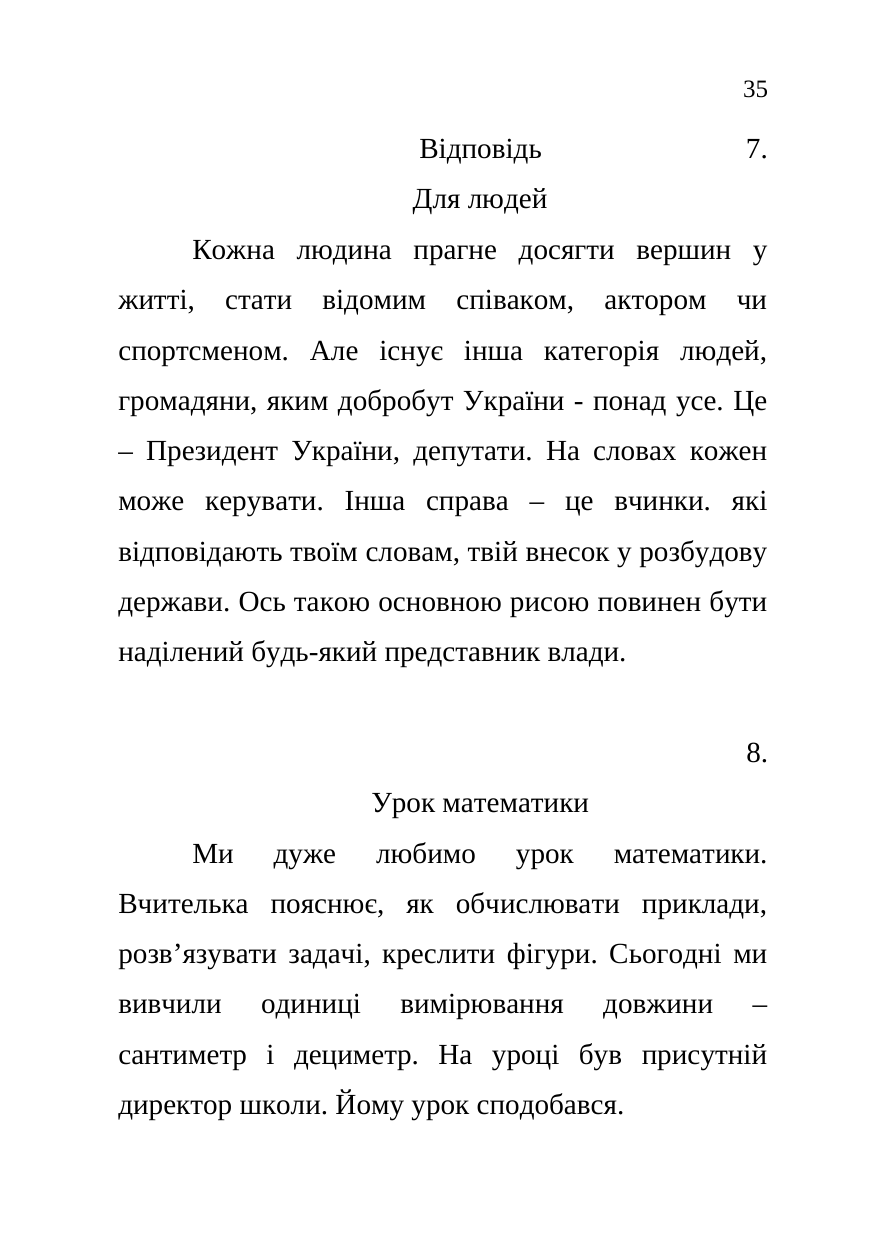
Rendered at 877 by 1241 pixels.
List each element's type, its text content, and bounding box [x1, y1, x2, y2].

text 8. [118, 735, 768, 769]
text Кожна людина прагне досягти вершин у житті, стати відомим співаком, актором чи спортсменом. Але існує інша категорія людей, громадяни, яким добробут України - понад усе. Це – Президент України, депутати. На словах кожен може керувати. Інша справа – це вчинки. які відповідають твоїм словам, твій внесок у розбудову держави. Ось такою основною рисою повинен бути наділений будь-який представник влади. [118, 232, 768, 668]
text Урок математики [118, 785, 768, 819]
text Для людей [118, 182, 768, 215]
text Ми дуже любимо урок математики. Вчителька пояснює, як обчислювати приклади, розв’язувати задачі, креслити фігури. Сьогодні ми вивчили одиниці вимірювання довжини – сантиметр і дециметр. На уроці був присутній директор школи. Йому урок сподобався. [118, 836, 768, 1121]
text Відповідь 7. [118, 131, 768, 165]
